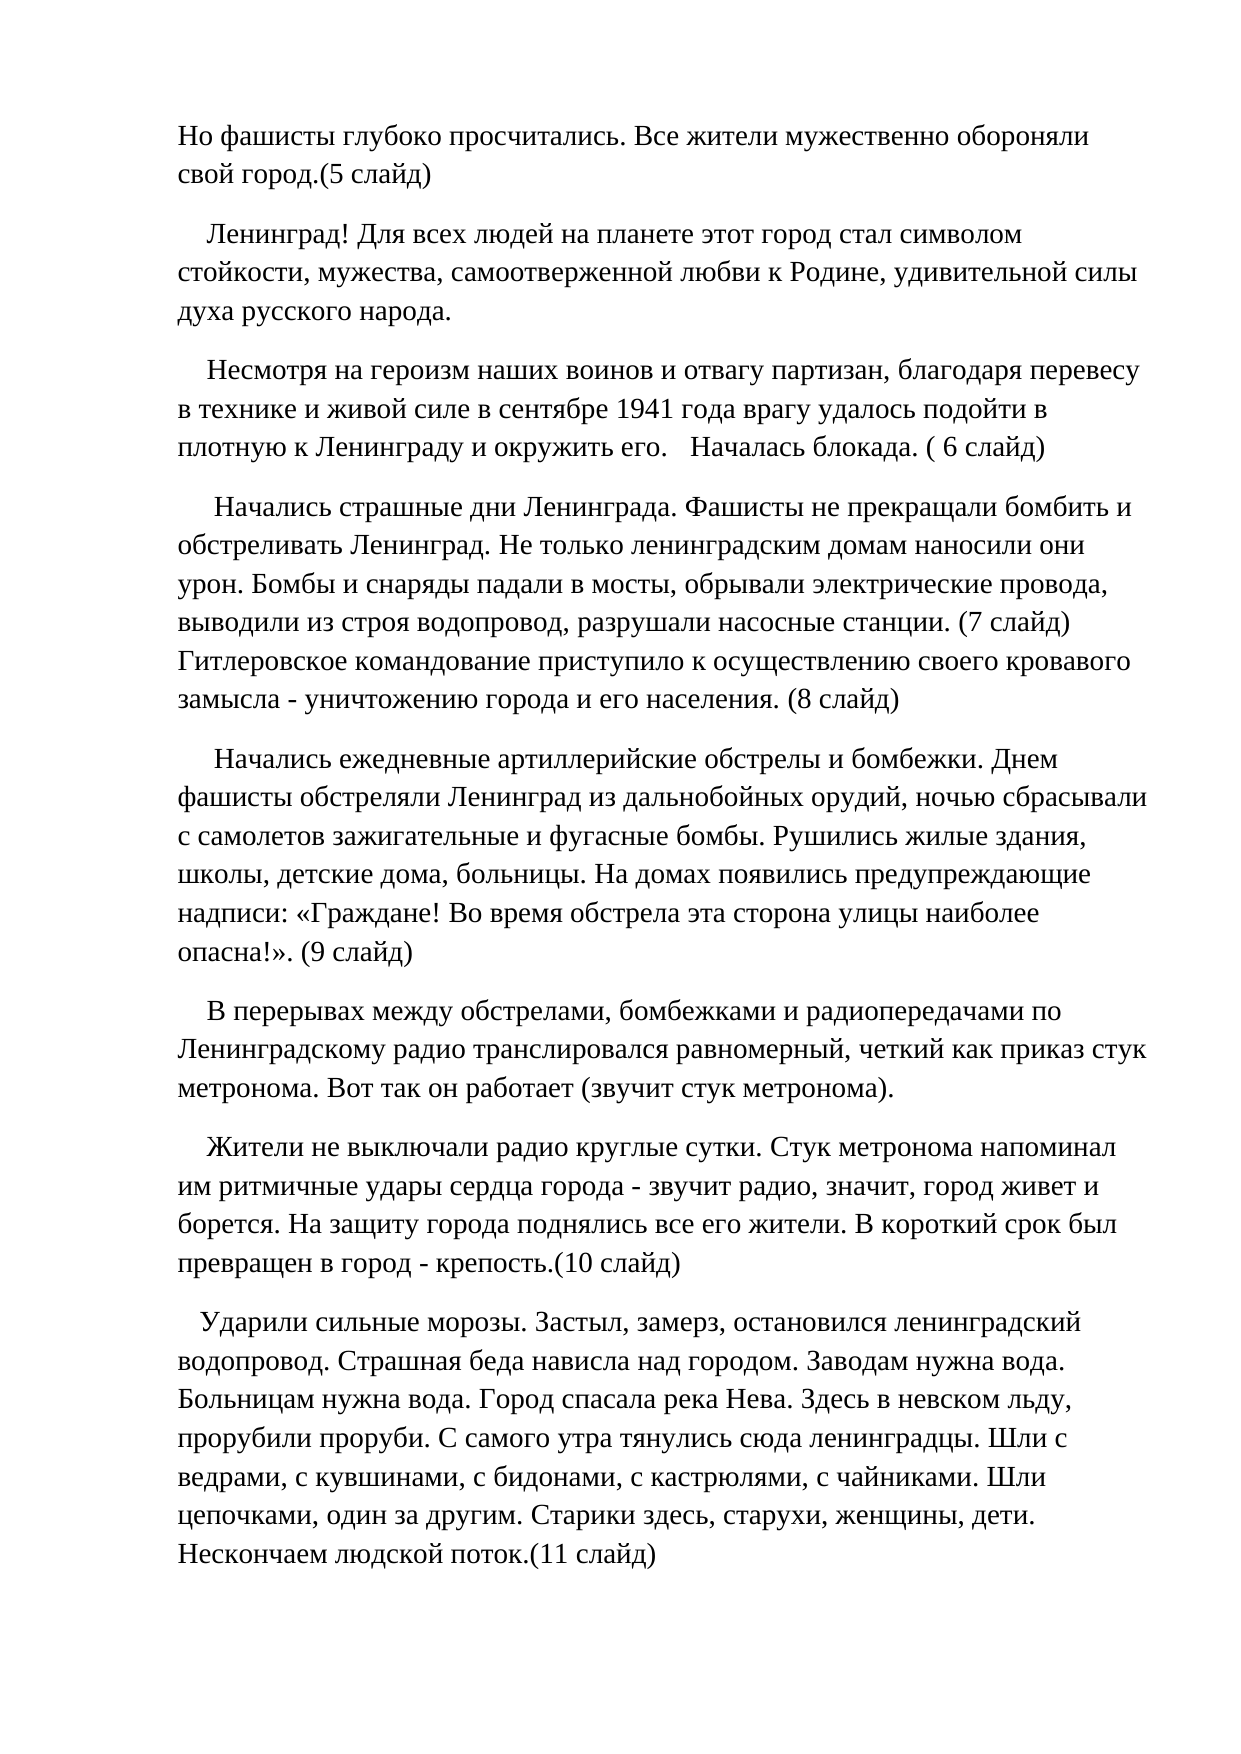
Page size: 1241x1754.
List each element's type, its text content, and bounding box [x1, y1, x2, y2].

text Жители не выключали радио круглые сутки. Стук метронома напоминал им ритмичные удары сердца города - звучит радио, значит, город живет и борется. На защиту города поднялись все его жители. В короткий срок был превращен в город - крепость.(10 слайд) [177, 1129, 1152, 1279]
text Несмотря на героизм наших воинов и отвагу партизан, благодаря перевесу в технике и живой силе в сентябре 1941 года врагу удалось подойти в плотную к Ленинграду и окружить его. Началась блокада. ( 6 слайд) [177, 352, 1152, 463]
text Ленинград! Для всех людей на планете этот город стал символом стойкости, мужества, самоотверженной любви к Родине, удивительной силы духа русского народа. [177, 216, 1152, 327]
text В перерывах между обстрелами, бомбежками и радиопередачами по Ленинградскому радио транслировался равномерный, четкий как приказ стук метронома. Вот так он работает (звучит стук метронома). [177, 993, 1152, 1104]
text Ударили сильные морозы. Застыл, замерз, остановился ленинградский водопровод. Страшная беда нависла над городом. Заводам нужна вода. Больницам нужна вода. Город спасала река Нева. Здесь в невском льду, прорубили проруби. С самого утра тянулись сюда ленинградцы. Шли с ведрами, с кувшинами, с бидонами, с кастрюлями, с чайниками. Шли цепочками, один за другим. Старики здесь, старухи, женщины, дети. Нескончаем людской поток.(11 слайд) [177, 1304, 1152, 1569]
text Но фашисты глубоко просчитались. Все жители мужественно обороняли свой город.(5 слайд) [177, 118, 1152, 190]
text Начались ежедневные артиллерийские обстрелы и бомбежки. Днем фашисты обстреляли Ленинград из дальнобойных орудий, ночью сбрасывали с самолетов зажигательные и фугасные бомбы. Рушились жилые здания, школы, детские дома, больницы. На домах появились предупреждающие надписи: «Граждане! Во время обстрела эта сторона улицы наиболее опасна!». (9 слайд) [177, 741, 1152, 967]
text Начались страшные дни Ленинграда. Фашисты не прекращали бомбить и обстреливать Ленинград. Не только ленинградским домам наносили они урон. Бомбы и снаряды падали в мосты, обрывали электрические провода, выводили из строя водопровод, разрушали насосные станции. (7 слайд) Гитлеровское командование приступило к осуществлению своего кровавого замысла - уничтожению города и его населения. (8 слайд) [177, 489, 1152, 715]
